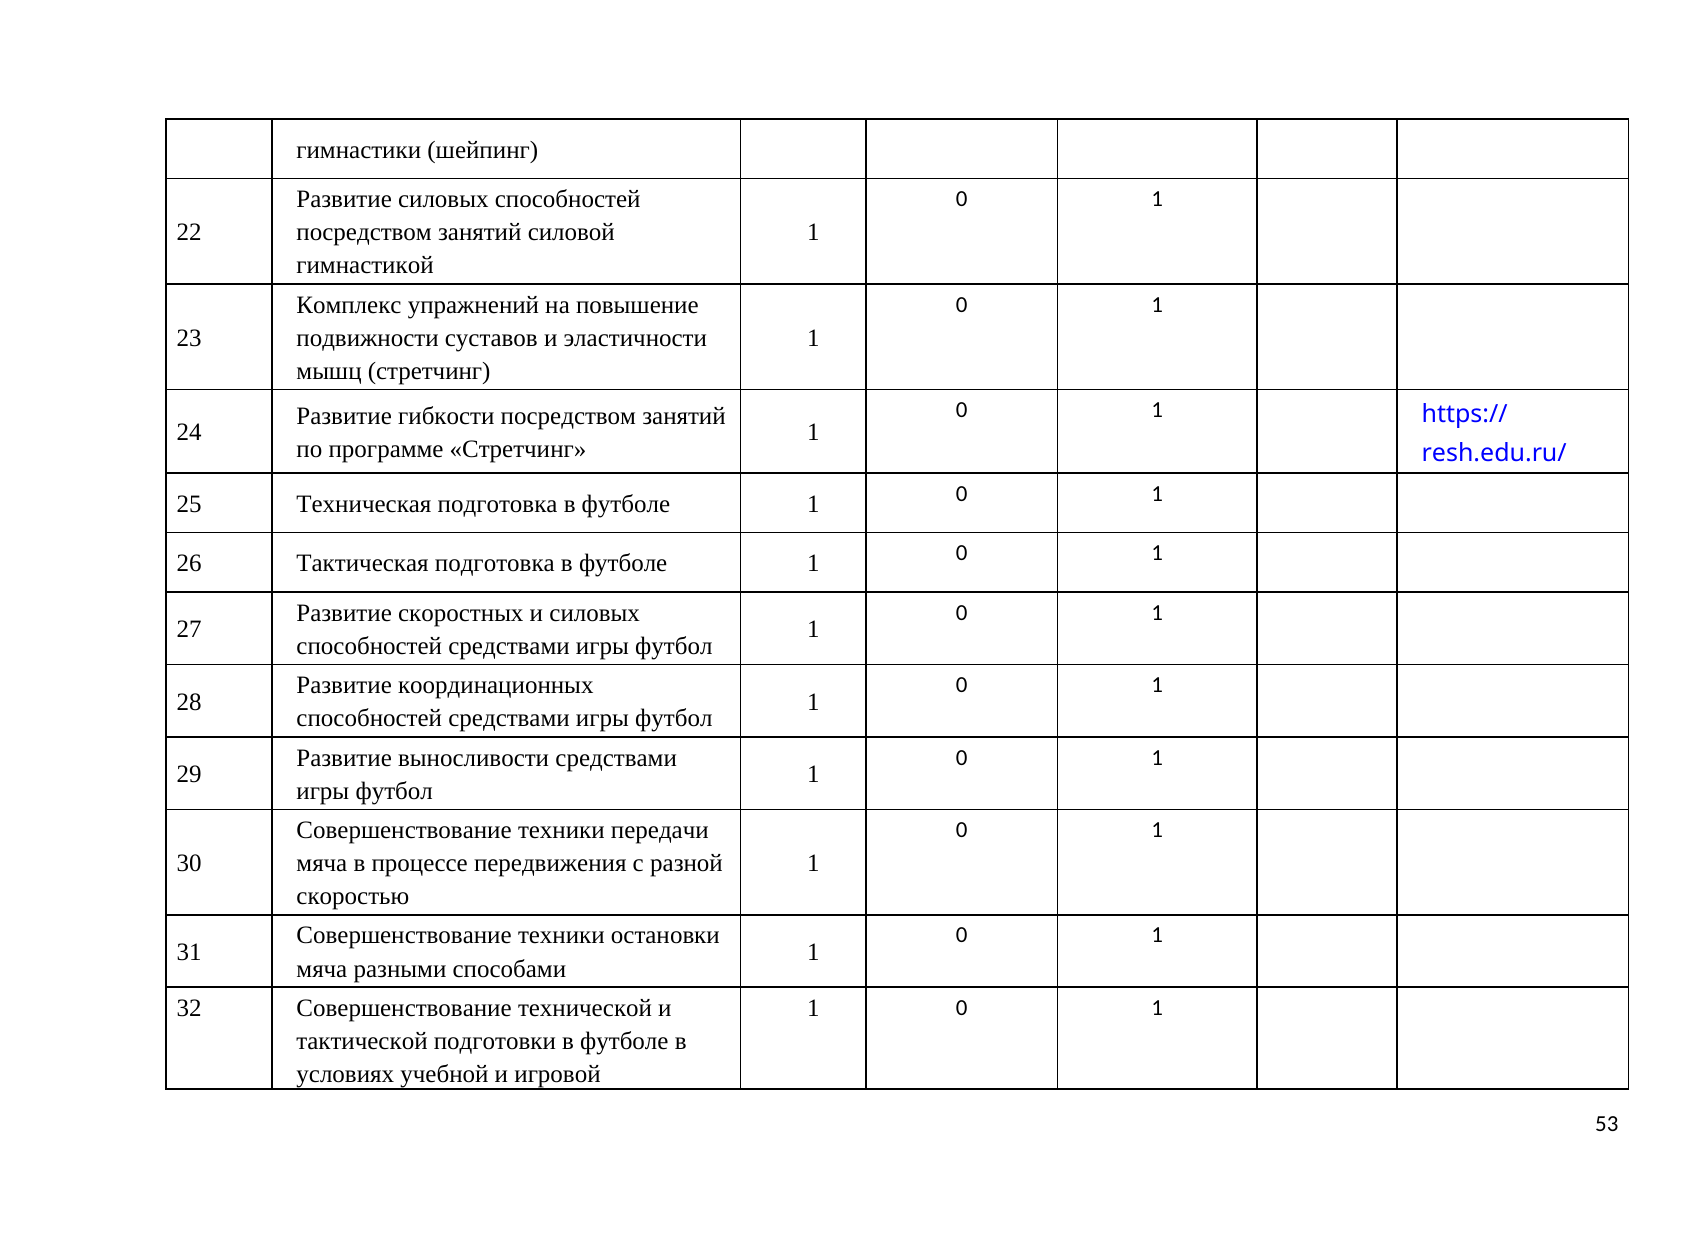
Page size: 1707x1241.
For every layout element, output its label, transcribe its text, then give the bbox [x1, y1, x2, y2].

table_cell 0 [867, 533, 1057, 591]
table_cell Развитие скоростных и силовых способностей средствами игры футбол [273, 593, 740, 664]
table_cell Совершенствование техники передачи мяча в процессе передвижения с разной скоростью [273, 810, 740, 914]
table_cell 1 [1058, 179, 1256, 283]
table_cell 1 [741, 738, 865, 808]
table_cell Совершенствование техники остановки мяча разными способами [273, 916, 740, 986]
table_cell [1258, 179, 1396, 283]
table_cell 1 [741, 533, 865, 591]
table_cell [1258, 474, 1396, 532]
table_cell [1258, 120, 1396, 178]
table_cell 0 [867, 916, 1057, 986]
table_cell 0 [867, 285, 1057, 388]
table_cell [1258, 593, 1396, 664]
table_cell 1 [741, 390, 865, 472]
table_cell 22 [167, 179, 271, 283]
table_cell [273, 988, 740, 1088]
table_cell 1 [1058, 738, 1256, 808]
table_cell [1258, 533, 1396, 591]
table_cell [1258, 738, 1396, 808]
table_cell [1398, 988, 1628, 1088]
table_cell 23 [167, 285, 271, 388]
table_cell 0 [867, 179, 1057, 283]
table_cell [1398, 810, 1628, 914]
table_cell 1 [1058, 916, 1256, 986]
table_cell 1 [741, 120, 865, 178]
table_cell [1398, 285, 1628, 388]
table_cell [1258, 988, 1396, 1088]
table_cell [1398, 593, 1628, 664]
table_cell 0 [867, 810, 1057, 914]
table_cell [1258, 665, 1396, 736]
table_cell 0 [867, 474, 1057, 532]
table_cell [1258, 390, 1396, 472]
table_cell [1258, 810, 1396, 914]
table_cell https://resh.edu.ru/ [1398, 390, 1628, 472]
table_cell 1 [741, 179, 865, 283]
table_cell 1 [1058, 285, 1256, 388]
table_cell 1 [1058, 810, 1256, 914]
table_cell 29 [167, 738, 271, 808]
table_cell 0 [867, 988, 1057, 1088]
table_cell 25 [167, 474, 271, 532]
table_cell [1398, 738, 1628, 808]
table_cell 1 [1058, 988, 1256, 1088]
table_cell 26 [167, 533, 271, 591]
table_cell [1398, 474, 1628, 532]
table_cell [1258, 916, 1396, 986]
table_cell Техническая подготовка в футболе [273, 474, 740, 532]
table_cell 27 [167, 593, 271, 664]
table_cell Развитие силовых способностей посредством занятий силовой гимнастикой [273, 179, 740, 283]
table_cell [1398, 179, 1628, 283]
table_cell Развитие выносливости средствами игры футбол [273, 738, 740, 808]
table_cell 0 [867, 120, 1057, 178]
table_cell 1 [1058, 120, 1256, 178]
table_cell 0 [867, 390, 1057, 472]
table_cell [273, 120, 740, 178]
table_cell 32 [167, 988, 271, 1088]
table_cell 1 [1058, 533, 1256, 591]
table_cell [1398, 533, 1628, 591]
table_cell 1 [1058, 665, 1256, 736]
table_cell 1 [741, 665, 865, 736]
table_cell 1 [1058, 593, 1256, 664]
table_cell 1 [741, 916, 865, 986]
table_cell 1 [741, 593, 865, 664]
table_cell [1398, 665, 1628, 736]
table_cell 28 [167, 665, 271, 736]
table_cell 0 [867, 738, 1057, 808]
table_cell [1258, 285, 1396, 388]
table_cell 0 [867, 665, 1057, 736]
table_cell 30 [167, 810, 271, 914]
table_cell [1398, 120, 1628, 178]
table_cell Тактическая подготовка в футболе [273, 533, 740, 591]
table_cell [1398, 916, 1628, 986]
table_cell 1 [741, 474, 865, 532]
table_cell 31 [167, 916, 271, 986]
table_cell 24 [167, 390, 271, 472]
table_cell 21 [167, 120, 271, 178]
table_cell 0 [867, 593, 1057, 664]
table_cell 1 [741, 810, 865, 914]
table_cell Развитие гибкости посредством занятий по программе «Стретчинг» [273, 390, 740, 472]
table_cell 1 [1058, 474, 1256, 532]
table_cell Развитие координационных способностей средствами игры футбол [273, 665, 740, 736]
table_cell 1 [741, 988, 865, 1088]
table_cell 1 [741, 285, 865, 388]
table_cell Комплекс упражнений на повышение подвижности суставов и эластичности мышц (стретчинг) [273, 285, 740, 388]
table_cell 1 [1058, 390, 1256, 472]
